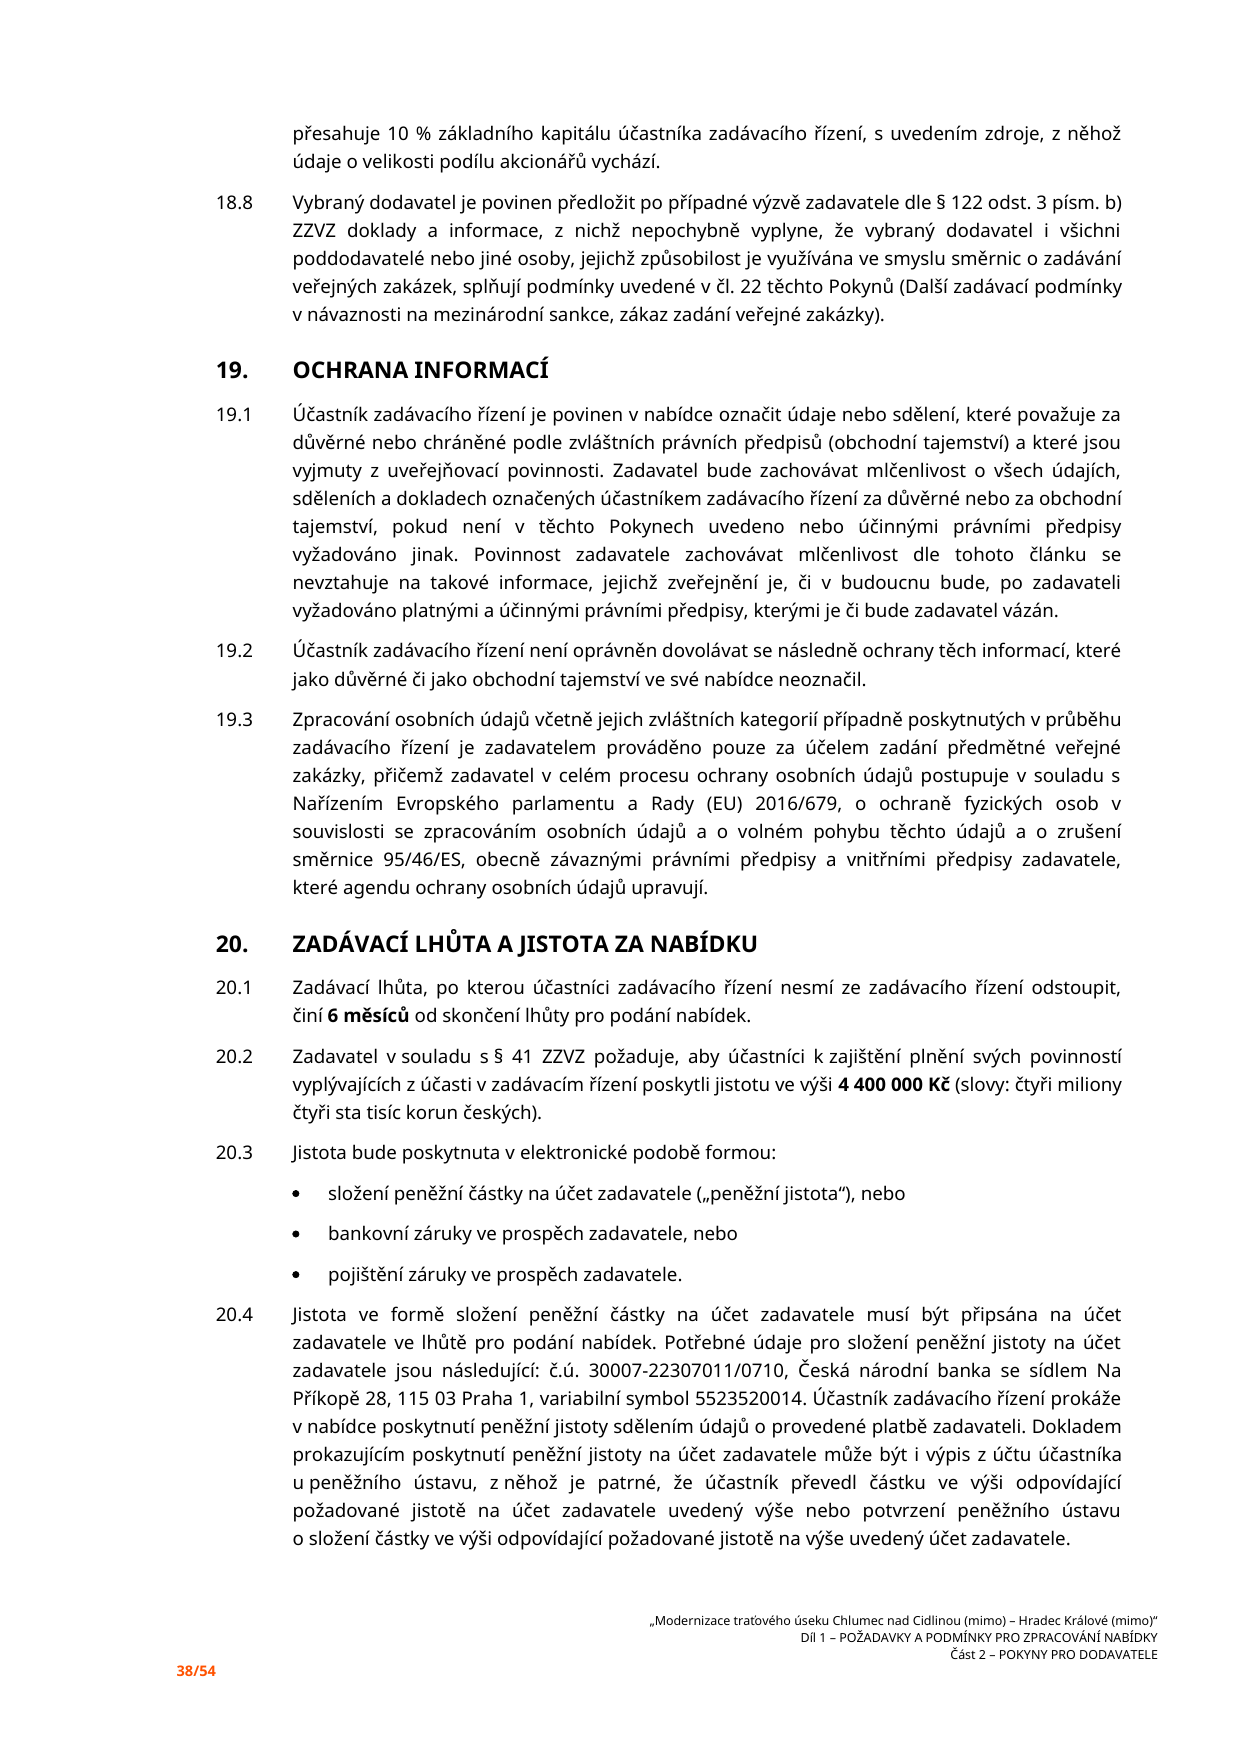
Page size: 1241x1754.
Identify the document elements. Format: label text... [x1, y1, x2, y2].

text bankovní záruky ve prospěch zadavatele, nebo [292, 1221, 1122, 1246]
text Zpracování osobních údajů včetně jejich zvláštních kategorií případně poskytnutých v průběhu zadávacího řízení je zadavatelem prováděno pouze za účelem zadání předmětné veřejné zakázky, přičemž zadavatel v celém procesu ochrany osobních údajů postupuje v souladu s Nařízením Evropského parlamentu a Rady (EU) 2016/679, o ochraně fyzických osob v souvislosti se zpracováním osobních údajů a o volném pohybu těchto údajů a o zrušení směrnice 95/46/ES, obecně závaznými právními předpisy a vnitřními předpisy zadavatele, které agendu ochrany osobních údajů upravují. [216, 706, 1122, 900]
text Zadavatel v souladu s § 41 ZZVZ požaduje, aby účastníci k zajištění plnění svých povinností vyplývajících z účasti v zadávacím řízení poskytli jistotu ve výši 4 400 000 Kč (slovy: čtyři miliony čtyři sta tisíc korun českých). [216, 1043, 1122, 1124]
text Zadávací lhůta, po kterou účastníci zadávacího řízení nesmí ze zadávacího řízení odstoupit, činí 6 měsíců od skončení lhůty pro podání nabídek. [216, 974, 1122, 1028]
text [216, 121, 1122, 174]
text Jistota ve formě složení peněžní částky na účet zadavatele musí být připsána na účet zadavatele ve lhůtě pro podání nabídek. Potřebné údaje pro složení peněžní jistoty na účet zadavatele jsou následující: č.ú. 30007-22307011/0710, Česká národní banka se sídlem Na Příkopě 28, 115 03 Praha 1, variabilní symbol 5523520014. Účastník zadávacího řízení prokáže v nabídce poskytnutí peněžní jistoty sdělením údajů o provedené platbě zadavateli. Dokladem prokazujícím poskytnutí peněžní jistoty na účet zadavatele může být i výpis z účtu účastníka u peněžního ústavu, z něhož je patrné, že účastník převedl částku ve výši odpovídající požadované jistotě na účet zadavatele uvedený výše nebo potvrzení peněžního ústavu o složení částky ve výši odpovídající požadované jistotě na výše uvedený účet zadavatele. [216, 1302, 1122, 1551]
text OCHRANA INFORMACÍ [216, 354, 1122, 386]
text Účastník zadávacího řízení je povinen v nabídce označit údaje nebo sdělení, které považuje za důvěrné nebo chráněné podle zvláštních právních předpisů (obchodní tajemství) a které jsou vyjmuty z uveřejňovací povinnosti. Zadavatel bude zachovávat mlčenlivost o všech údajích, sděleních a dokladech označených účastníkem zadávacího řízení za důvěrné nebo za obchodní tajemství, pokud není v těchto Pokynech uvedeno nebo účinnými právními předpisy vyžadováno jinak. Povinnost zadavatele zachovávat mlčenlivost dle tohoto článku se nevztahuje na takové informace, jejichž zveřejnění je, či v budoucnu bude, po zadavateli vyžadováno platnými a účinnými právními předpisy, kterými je či bude zadavatel vázán. [216, 401, 1122, 623]
text pojištění záruky ve prospěch zadavatele. [292, 1261, 1122, 1287]
text Vybraný dodavatel je povinen předložit po případné výzvě zadavatele dle § 122 odst. 3 písm. b) ZZVZ doklady a informace, z nichž nepochybně vyplyne, že vybraný dodavatel i všichni poddodavatelé nebo jiné osoby, jejichž způsobilost je využívána ve smyslu směrnic o zadávání veřejných zakázek, splňují podmínky uvedené v čl. 22 těchto Pokynů (Další zadávací podmínky v návaznosti na mezinárodní sankce, zákaz zadání veřejné zakázky). [216, 189, 1122, 327]
text Účastník zadávacího řízení není oprávněn dovolávat se následně ochrany těch informací, které jako důvěrné či jako obchodní tajemství ve své nabídce neoznačil. [216, 638, 1122, 691]
text Jistota bude poskytnuta v elektronické podobě formou: [216, 1139, 1122, 1165]
text složení peněžní částky na účet zadavatele („peněžní jistota“), nebo [292, 1180, 1122, 1206]
text ZADÁVACÍ LHŮTA A JISTOTA ZA NABÍDKU [216, 927, 1122, 959]
